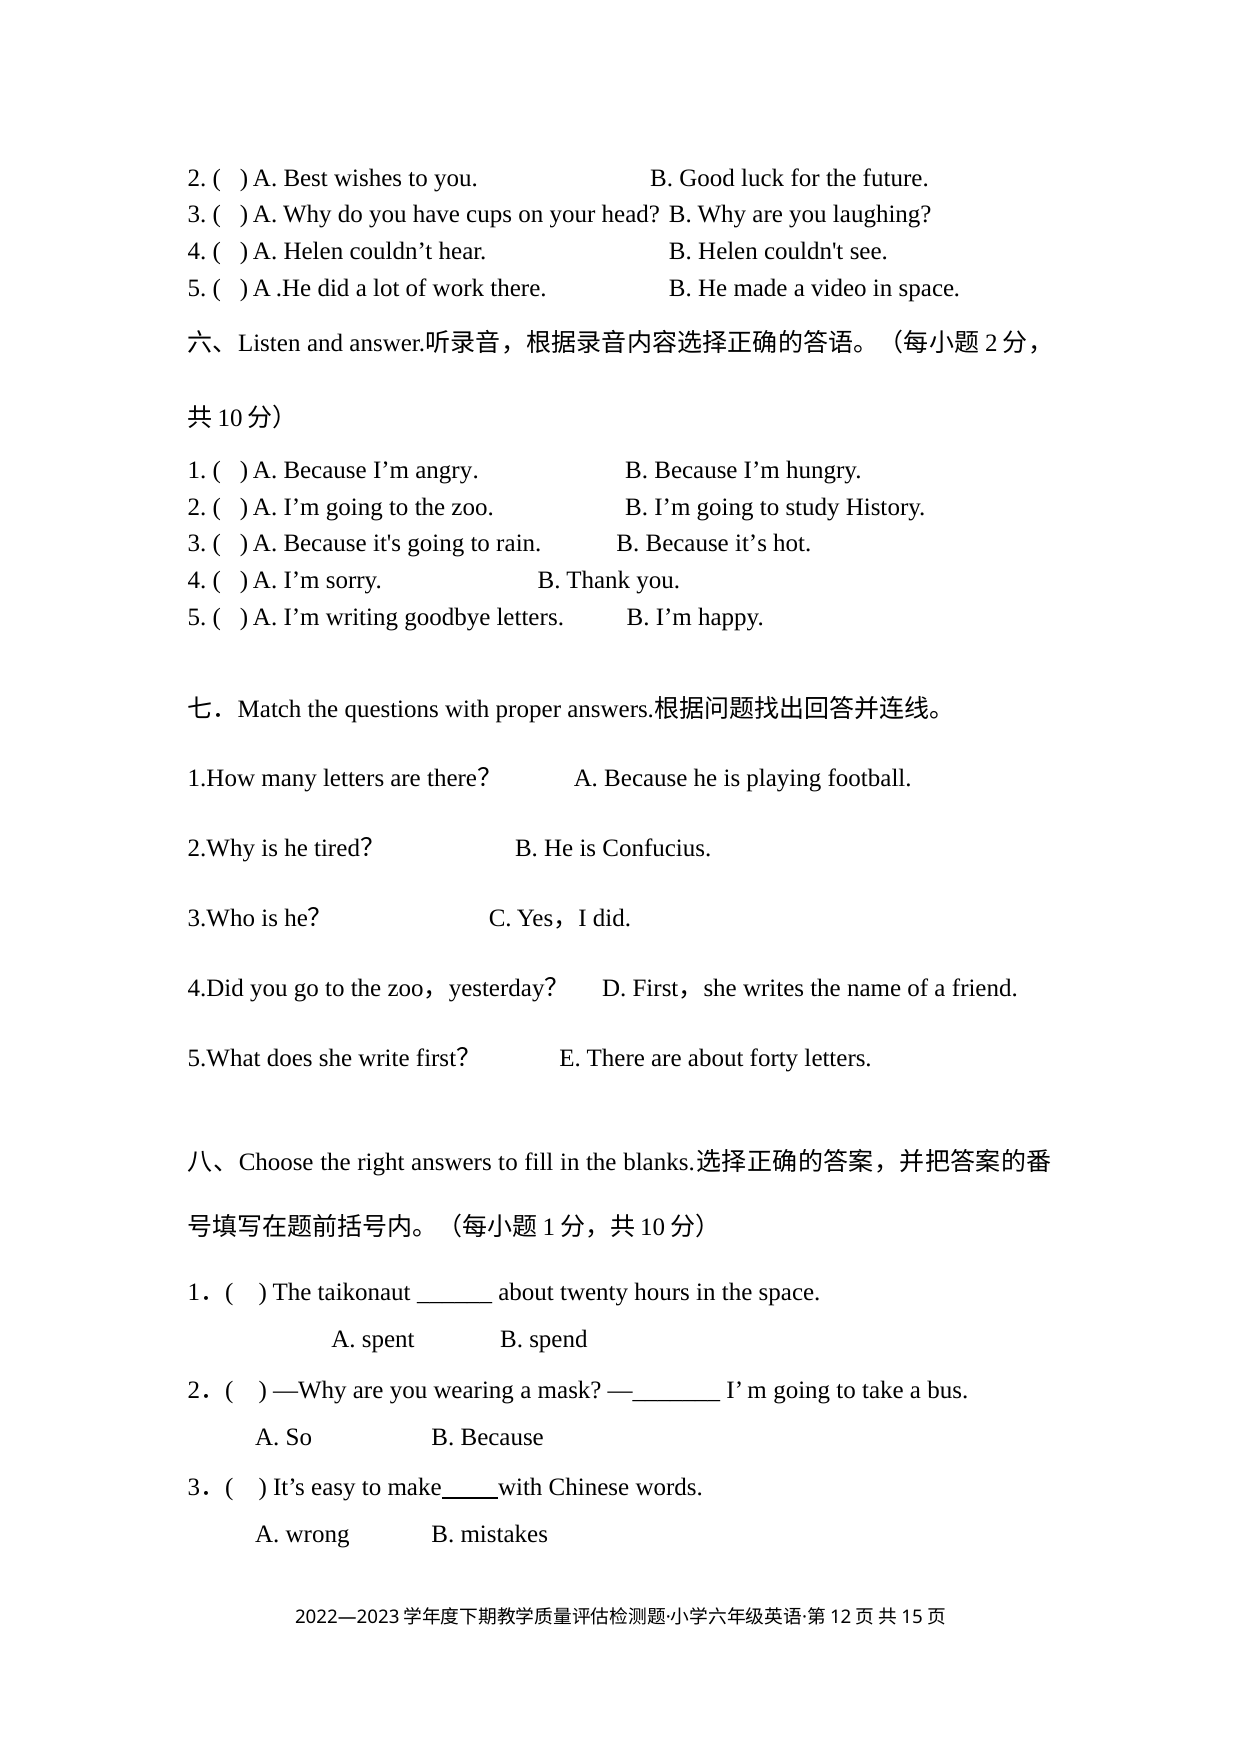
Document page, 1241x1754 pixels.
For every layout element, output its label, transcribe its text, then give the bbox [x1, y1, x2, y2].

text 5. ( ) A. I’m writing goodbye letters. B. I’m happy. [187, 600, 1053, 633]
text 5.What does she write first？ E. There are about forty letters. [187, 1024, 1053, 1089]
text 2.Why is he tired？ B. He is Confucius. [187, 814, 1053, 879]
text 3.Who is he？ C. Yes，I did. [187, 884, 1053, 949]
text 六、Listen and answer.听录音，根据录音内容选择正确的答语。（每小题2分，共10分） [187, 308, 1053, 448]
text A. spent B. spend [231, 1322, 1053, 1355]
text 八、Choose the right answers to fill in the blanks.选择正确的答案，并把答案的番号填写在题前括号内。（每小题1分，共10分） [187, 1127, 1053, 1257]
text 2．( ) —Why are you wearing a mask? —_______ I’ m going to take a bus. [187, 1355, 1053, 1420]
text 1. ( ) A. Because I’m angry. B. Because I’m hungry. [187, 453, 1053, 486]
text 2. ( ) A. Best wishes to you. B. Good luck for the future. [187, 161, 1053, 193]
text A. So B. Because [187, 1420, 1053, 1452]
text 1．( ) The taikonaut ______ about twenty hours in the space. [187, 1257, 1053, 1322]
text 3. ( ) A. Why do you have cups on your head? B. Why are you laughing? [187, 198, 1053, 230]
text 4.Did you go to the zoo，yesterday？ D. First，she writes the name of a friend. [187, 954, 1053, 1019]
text A. wrong B. mistakes [187, 1517, 1053, 1550]
text 4. ( ) A. Helen couldn’t hear. B. Helen couldn't see. [187, 234, 1053, 267]
text 4. ( ) A. I’m sorry. B. Thank you. [187, 563, 1053, 596]
text 七．Match the questions with proper answers.根据问题找出回答并连线。 [187, 674, 1053, 739]
text 3. ( ) A. Because it's going to rain. B. Because it’s hot. [187, 527, 1053, 559]
text 2. ( ) A. I’m going to the zoo. B. I’m going to study History. [187, 490, 1053, 522]
text 5. ( ) A .He did a lot of work there. B. He made a video in space. [187, 271, 1053, 304]
text 1.How many letters are there？ A. Because he is playing football. [187, 744, 1053, 809]
text 3．( ) It’s easy to make with Chinese words. [187, 1452, 1053, 1517]
